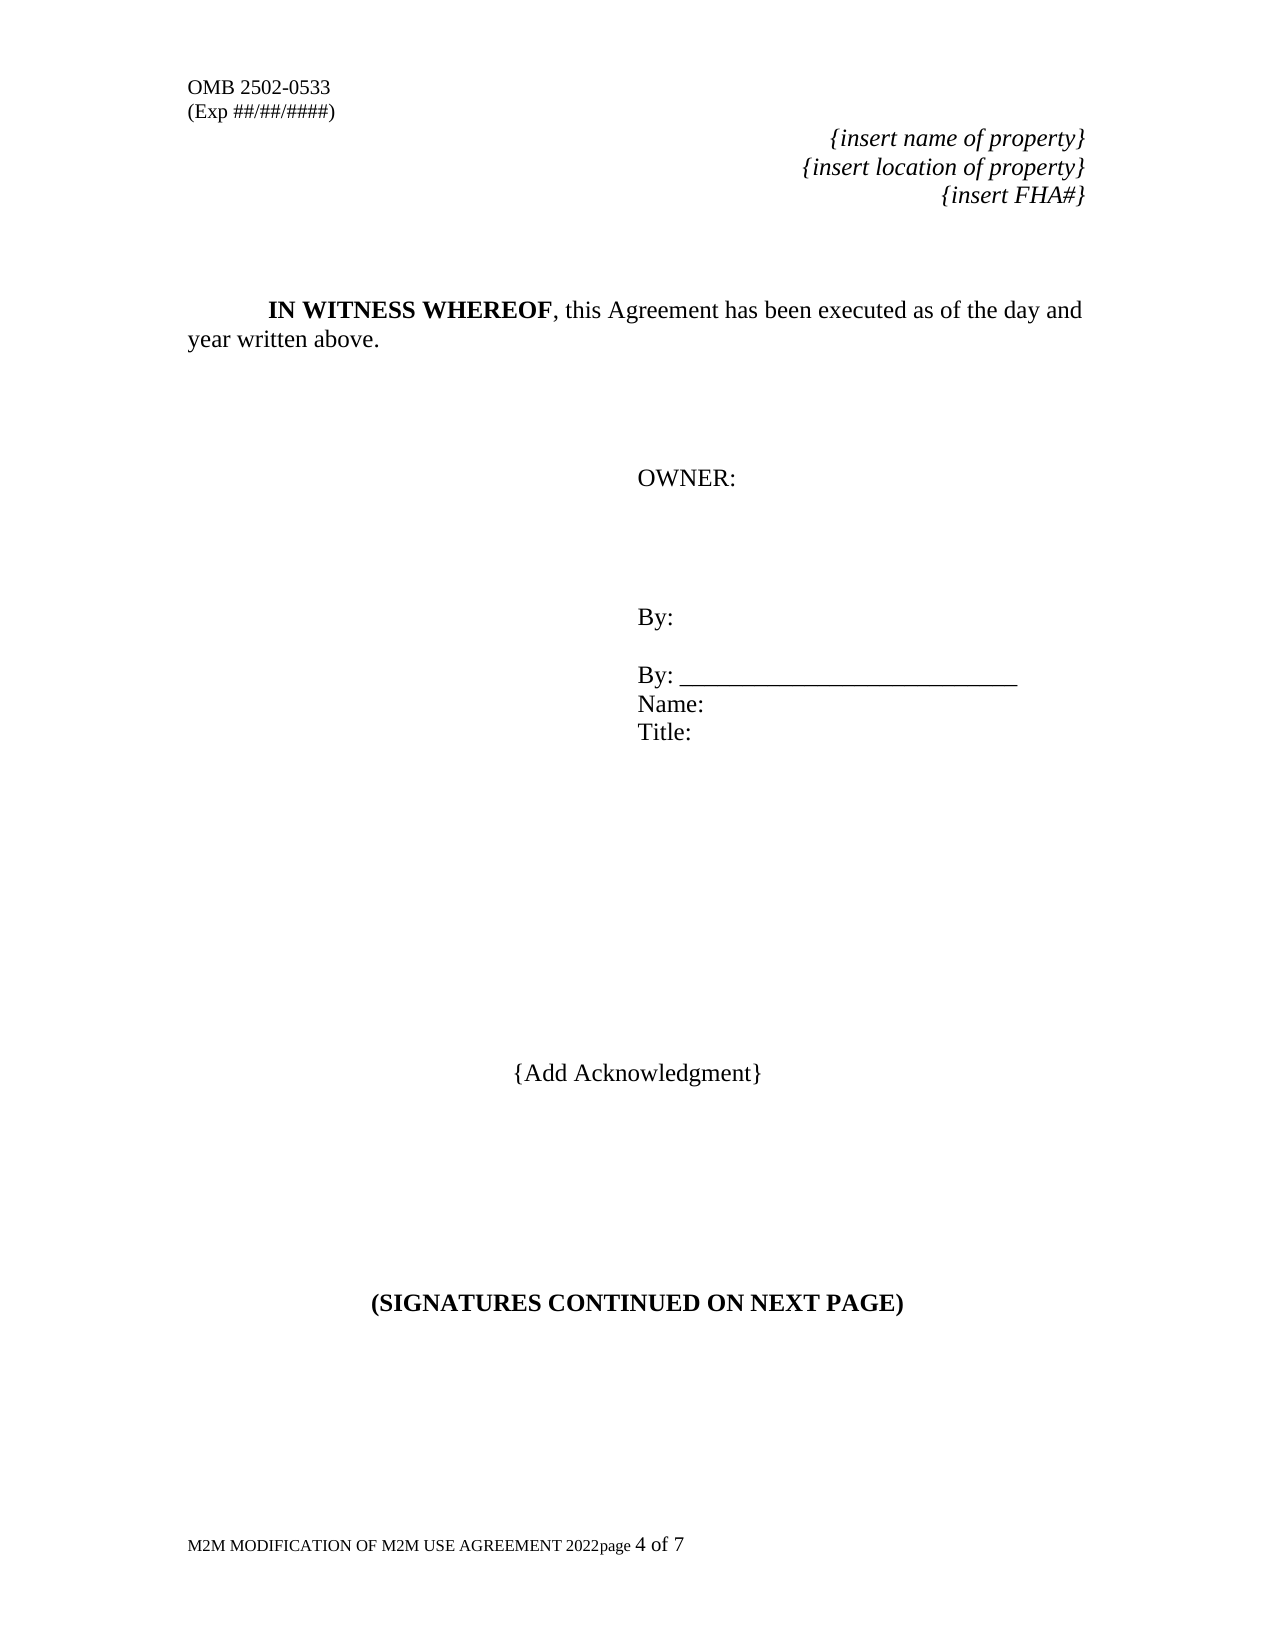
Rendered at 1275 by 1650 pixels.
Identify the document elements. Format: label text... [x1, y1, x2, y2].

text Name: [187, 689, 1087, 717]
text Title: [187, 717, 1087, 746]
text OWNER: [187, 463, 1087, 492]
text {Add Acknowledgment} [187, 1058, 1087, 1087]
text IN WITNESS WHEREOF, this Agreement has been executed as of the day and [262, 296, 1087, 324]
text By: [187, 602, 1087, 631]
text (SIGNATURES CONTINUED ON NEXT PAGE) [187, 1288, 1087, 1317]
text By: ___________________________ [187, 660, 1087, 689]
text year written above. [187, 324, 1087, 353]
